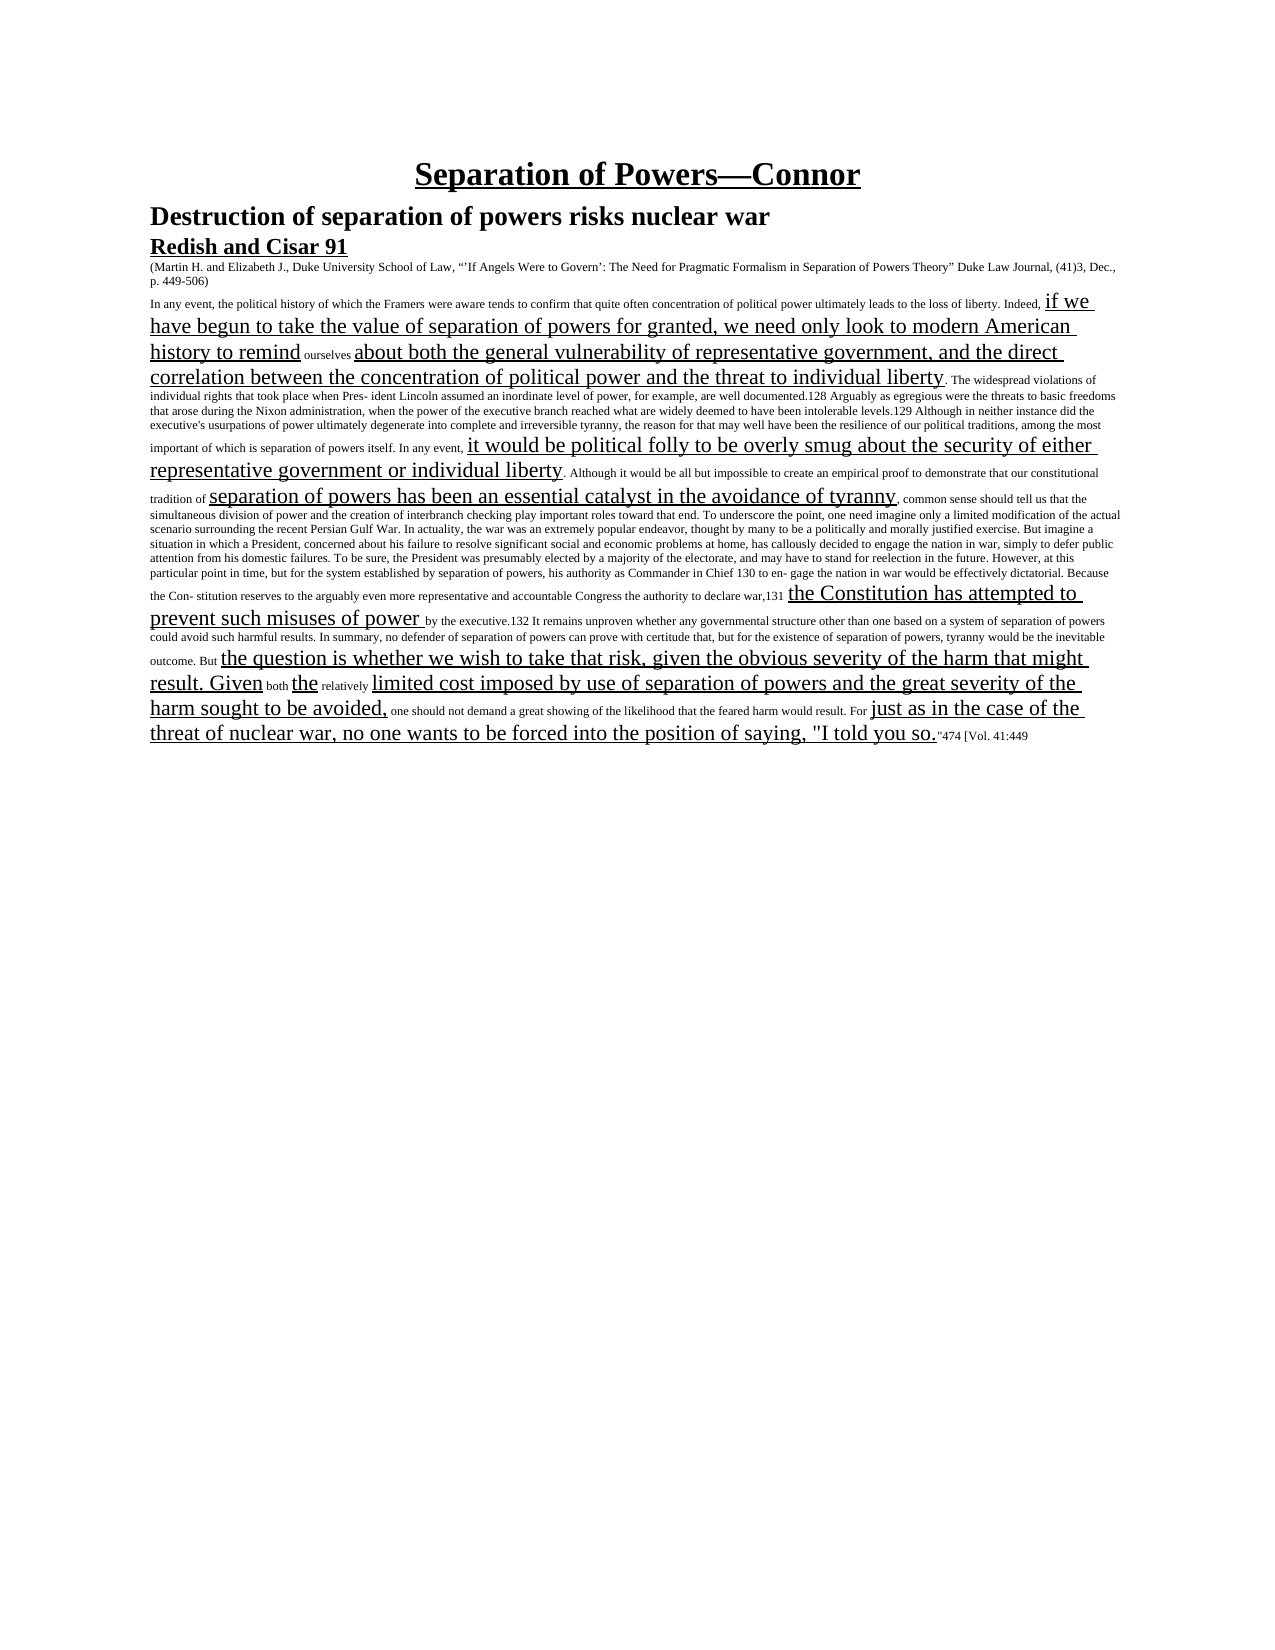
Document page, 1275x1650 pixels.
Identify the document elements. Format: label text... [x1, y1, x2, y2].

text In any event, the political history of which the Framers were aware tends to confirm that quite often concentration of political power ultimately leads to the loss of liberty. Indeed, if we have begun to take the value of separation of powers for granted, we need only look to modern American history to remind ourselves about both the general vulnerability of representative government, and the direct correlation between the concentration of political power and the threat to individual liberty. The widespread violations of individual rights that took place when Pres- ident Lincoln assumed an inordinate level of power, for example, are well documented.128 Arguably as egregious were the threats to basic freedoms that arose during the Nixon administration, when the power of the executive branch reached what are widely deemed to have been intolerable levels.129 Although in neither instance did the executive's usurpations of power ultimately degenerate into complete and irreversible tyranny, the reason for that may well have been the resilience of our political traditions, among the most important of which is separation of powers itself. In any event, it would be political folly to be overly smug about the security of either representative government or individual liberty. Although it would be all but impossible to create an empirical proof to demonstrate that our constitutional tradition of separation of powers has been an essential catalyst in the avoidance of tyranny, common sense should tell us that the simultaneous division of power and the creation of interbranch checking play important roles toward that end. To underscore the point, one need imagine only a limited modification of the actual scenario surrounding the recent Persian Gulf War. In actuality, the war was an extremely popular endeavor, thought by many to be a politically and morally justified exercise. But imagine a situation in which a President, concerned about his failure to resolve significant social and economic problems at home, has callously decided to engage the nation in war, simply to defer public attention from his domestic failures. To be sure, the President was presumably elected by a majority of the electorate, and may have to stand for reelection in the future. However, at this particular point in time, but for the system established by separation of powers, his authority as Commander in Chief 130 to en- gage the nation in war would be effectively dictatorial. Because the Con- stitution reserves to the arguably even more representative and accountable Congress the authority to declare war,131 the Constitution has attempted to prevent such misuses of power by the executive.132 It remains unproven whether any governmental structure other than one based on a system of separation of powers could avoid such harmful results. In summary, no defender of separation of powers can prove with certitude that, but for the existence of separation of powers, tyranny would be the inevitable outcome. But the question is whether we wish to take that risk, given the obvious severity of the harm that might result. Given both the relatively limited cost imposed by use of separation of powers and the great severity of the harm sought to be avoided, one should not demand a great showing of the likelihood that the feared harm would result. For just as in the case of the threat of nuclear war, no one wants to be forced into the position of saying, "I told you so."474 [Vol. 41:449 [150, 288, 1125, 745]
text Redish and Cisar 91 [150, 233, 1125, 259]
text (Martin H. and Elizabeth J., Duke University School of Law, “’If Angels Were to Govern’: The Need for Pragmatic Formalism in Separation of Powers Theory” Duke Law Journal, (41)3, Dec., p. 449-506) [150, 259, 1125, 288]
subtitle Separation of Powers—Connor [150, 154, 1125, 192]
subtitle Destruction of separation of powers risks nuclear war [150, 200, 1125, 231]
